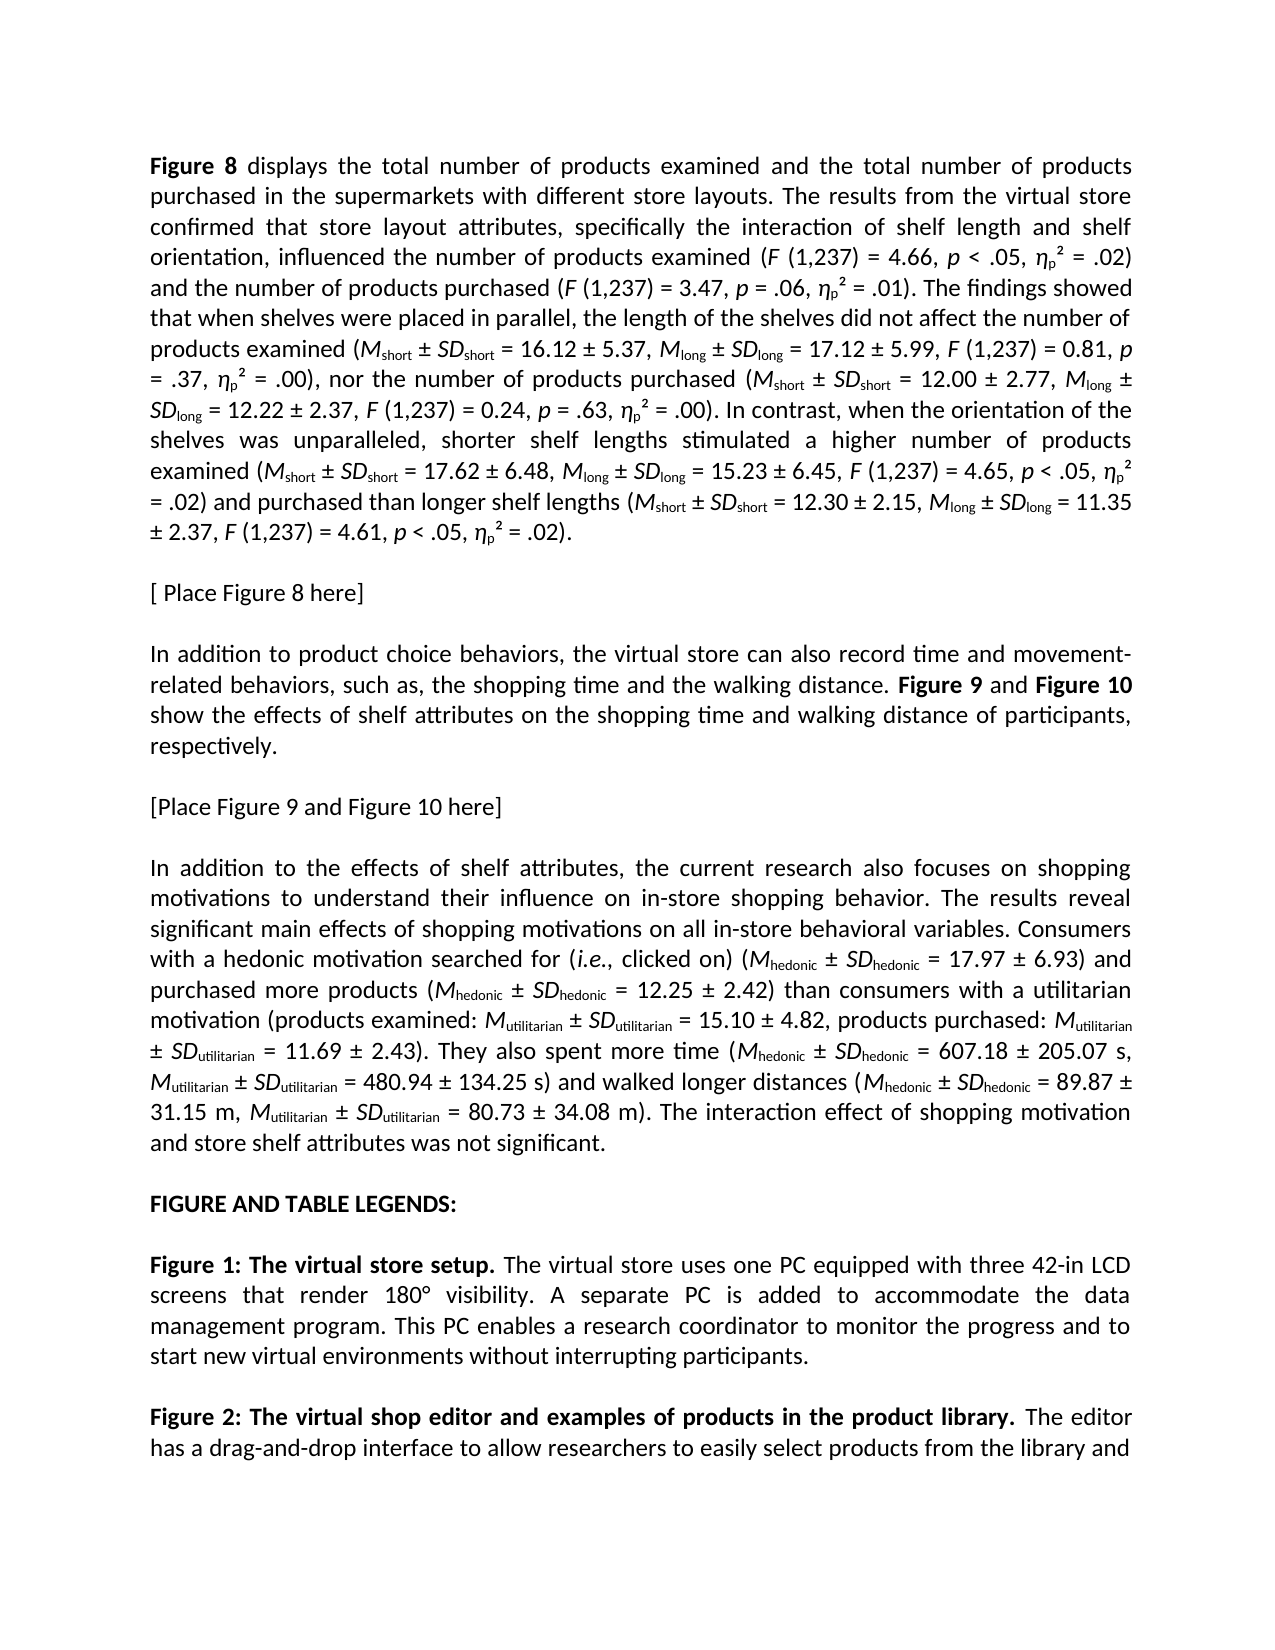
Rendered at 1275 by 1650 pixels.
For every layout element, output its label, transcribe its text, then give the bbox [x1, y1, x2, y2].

text [ Place Figure 8 here] [150, 577, 1132, 608]
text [150, 1401, 1132, 1462]
text Figure 1: The virtual store setup. The virtual store uses one PC equipped with three 42-in LCD screens that render 180° visibility. A separate PC is added to accommodate the data management program. This PC enables a research coordinator to monitor the progress and to start new virtual environments without interrupting participants. [150, 1249, 1132, 1371]
text In addition to the effects of shelf attributes, the current research also focuses on shopping motivations to understand their influence on in-store shopping behavior. The results reveal significant main effects of shopping motivations on all in-store behavioral variables. Consumers with a hedonic motivation searched for (i.e., clicked on) (Mhedonic ± SDhedonic = 17.97 ± 6.93) and purchased more products (Mhedonic ± SDhedonic = 12.25 ± 2.42) than consumers with a utilitarian motivation (products examined: Mutilitarian ± SDutilitarian = 15.10 ± 4.82, products purchased: Mutilitarian ± SDutilitarian = 11.69 ± 2.43). They also spent more time (Mhedonic ± SDhedonic = 607.18 ± 205.07 s, Mutilitarian ± SDutilitarian = 480.94 ± 134.25 s) and walked longer distances (Mhedonic ± SDhedonic = 89.87 ± 31.15 m, Mutilitarian ± SDutilitarian = 80.73 ± 34.08 m). The interaction effect of shopping motivation and store shelf attributes was not significant. [150, 852, 1132, 1157]
text Figure and Table Legends: [150, 1188, 1132, 1218]
text Figure 8 displays the total number of products examined and the total number of products purchased in the supermarkets with different store layouts. The results from the virtual store confirmed that store layout attributes, specifically the interaction of shelf length and shelf orientation, influenced the number of products examined (F (1,237) = 4.66, p < .05, ηp² = .02) and the number of products purchased (F (1,237) = 3.47, p = .06, ηp² = .01). The findings showed that when shelves were placed in parallel, the length of the shelves did not affect the number of products examined (Mshort ± SDshort = 16.12 ± 5.37, Mlong ± SDlong = 17.12 ± 5.99, F (1,237) = 0.81, p = .37, ηp² = .00), nor the number of products purchased (Mshort ± SDshort = 12.00 ± 2.77, Mlong ± SDlong = 12.22 ± 2.37, F (1,237) = 0.24, p = .63, ηp² = .00). In contrast, when the orientation of the shelves was unparalleled, shorter shelf lengths stimulated a higher number of products examined (Mshort ± SDshort = 17.62 ± 6.48, Mlong ± SDlong = 15.23 ± 6.45, F (1,237) = 4.65, p < .05, ηp² = .02) and purchased than longer shelf lengths (Mshort ± SDshort = 12.30 ± 2.15, Mlong ± SDlong = 11.35 ± 2.37, F (1,237) = 4.61, p < .05, ηp² = .02). [150, 150, 1132, 547]
text [Place Figure 9 and Figure 10 here] [150, 791, 1132, 821]
text In addition to product choice behaviors, the virtual store can also record time and movement-related behaviors, such as, the shopping time and the walking distance. Figure 9 and Figure 10 show the effects of shelf attributes on the shopping time and walking distance of participants, respectively. [150, 638, 1132, 760]
